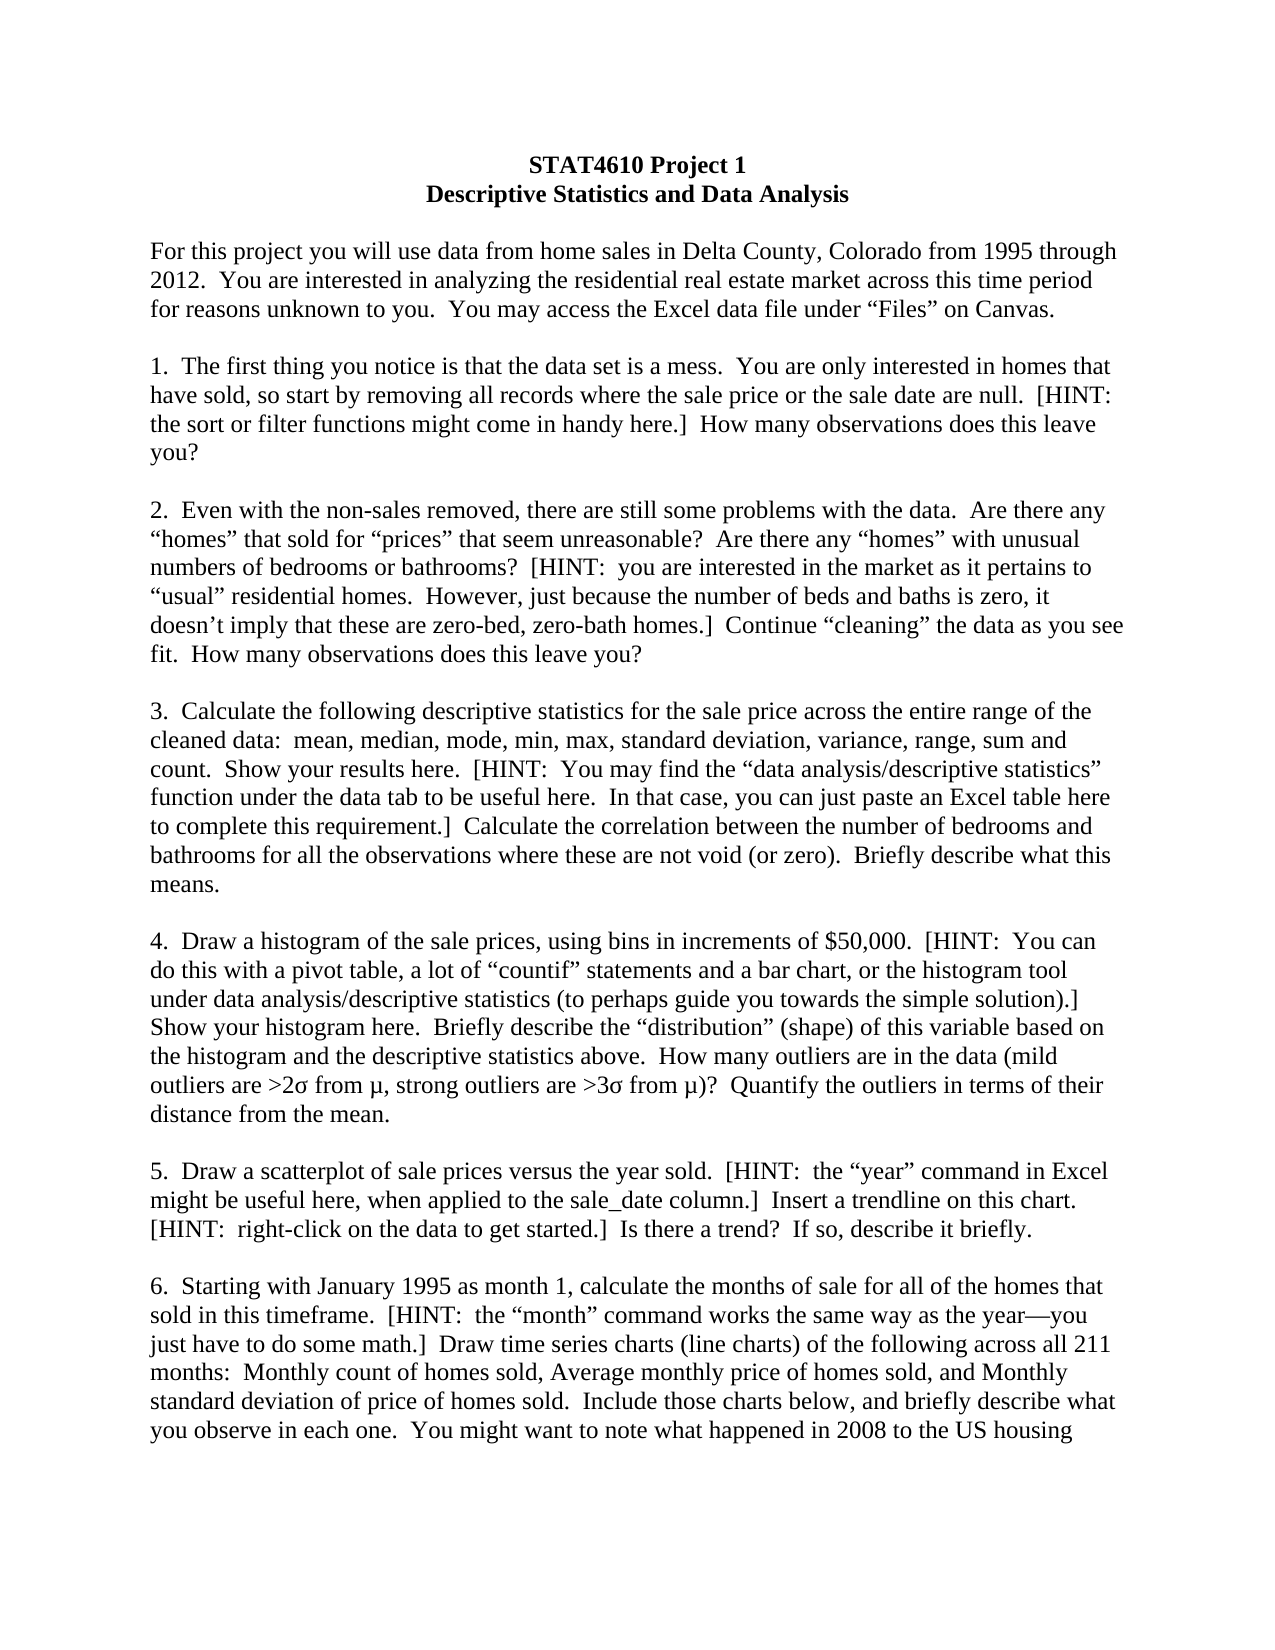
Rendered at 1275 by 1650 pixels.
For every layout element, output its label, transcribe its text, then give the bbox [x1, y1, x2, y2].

text 2. Even with the non-sales removed, there are still some problems with the data. Are there any “homes” that sold for “prices” that seem unreasonable? Are there any “homes” with unusual numbers of bedrooms or bathrooms? [HINT: you are interested in the market as it pertains to “usual” residential homes. However, just because the number of beds and baths is zero, it doesn’t imply that these are zero-bed, zero-bath homes.] Continue “cleaning” the data as you see fit. How many observations does this leave you? [150, 495, 1125, 667]
text Descriptive Statistics and Data Analysis [150, 179, 1125, 207]
text STAT4610 Project 1 [150, 150, 1125, 179]
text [150, 1271, 1125, 1444]
text 1. The first thing you notice is that the data set is a mess. You are only interested in homes that have sold, so start by removing all records where the sale price or the sale date are null. [HINT: the sort or filter functions might come in handy here.] How many observations does this leave you? [150, 351, 1125, 466]
text 4. Draw a histogram of the sale prices, using bins in increments of $50,000. [HINT: You can do this with a pivot table, a lot of “countif” statements and a bar chart, or the histogram tool under data analysis/descriptive statistics (to perhaps guide you towards the simple solution).] Show your histogram here. Briefly describe the “distribution” (shape) of this variable based on the histogram and the descriptive statistics above. How many outliers are in the data (mild outliers are >2σ from µ, strong outliers are >3σ from µ)? Quantify the outliers in terms of their distance from the mean. [150, 926, 1125, 1127]
text For this project you will use data from home sales in Delta County, Colorado from 1995 through 2012. You are interested in analyzing the residential real estate market across this time period for reasons unknown to you. You may access the Excel data file under “Files” on Canvas. [150, 236, 1125, 322]
text 3. Calculate the following descriptive statistics for the sale price across the entire range of the cleaned data: mean, median, mode, min, max, standard deviation, variance, range, sum and count. Show your results here. [HINT: You may find the “data analysis/descriptive statistics” function under the data tab to be useful here. In that case, you can just paste an Excel table here to complete this requirement.] Calculate the correlation between the number of bedrooms and bathrooms for all the observations where these are not void (or zero). Briefly describe what this means. [150, 696, 1125, 897]
text 5. Draw a scatterplot of sale prices versus the year sold. [HINT: the “year” command in Excel might be useful here, when applied to the sale_date column.] Insert a trendline on this chart. [HINT: right-click on the data to get started.] Is there a trend? If so, describe it briefly. [150, 1156, 1125, 1242]
